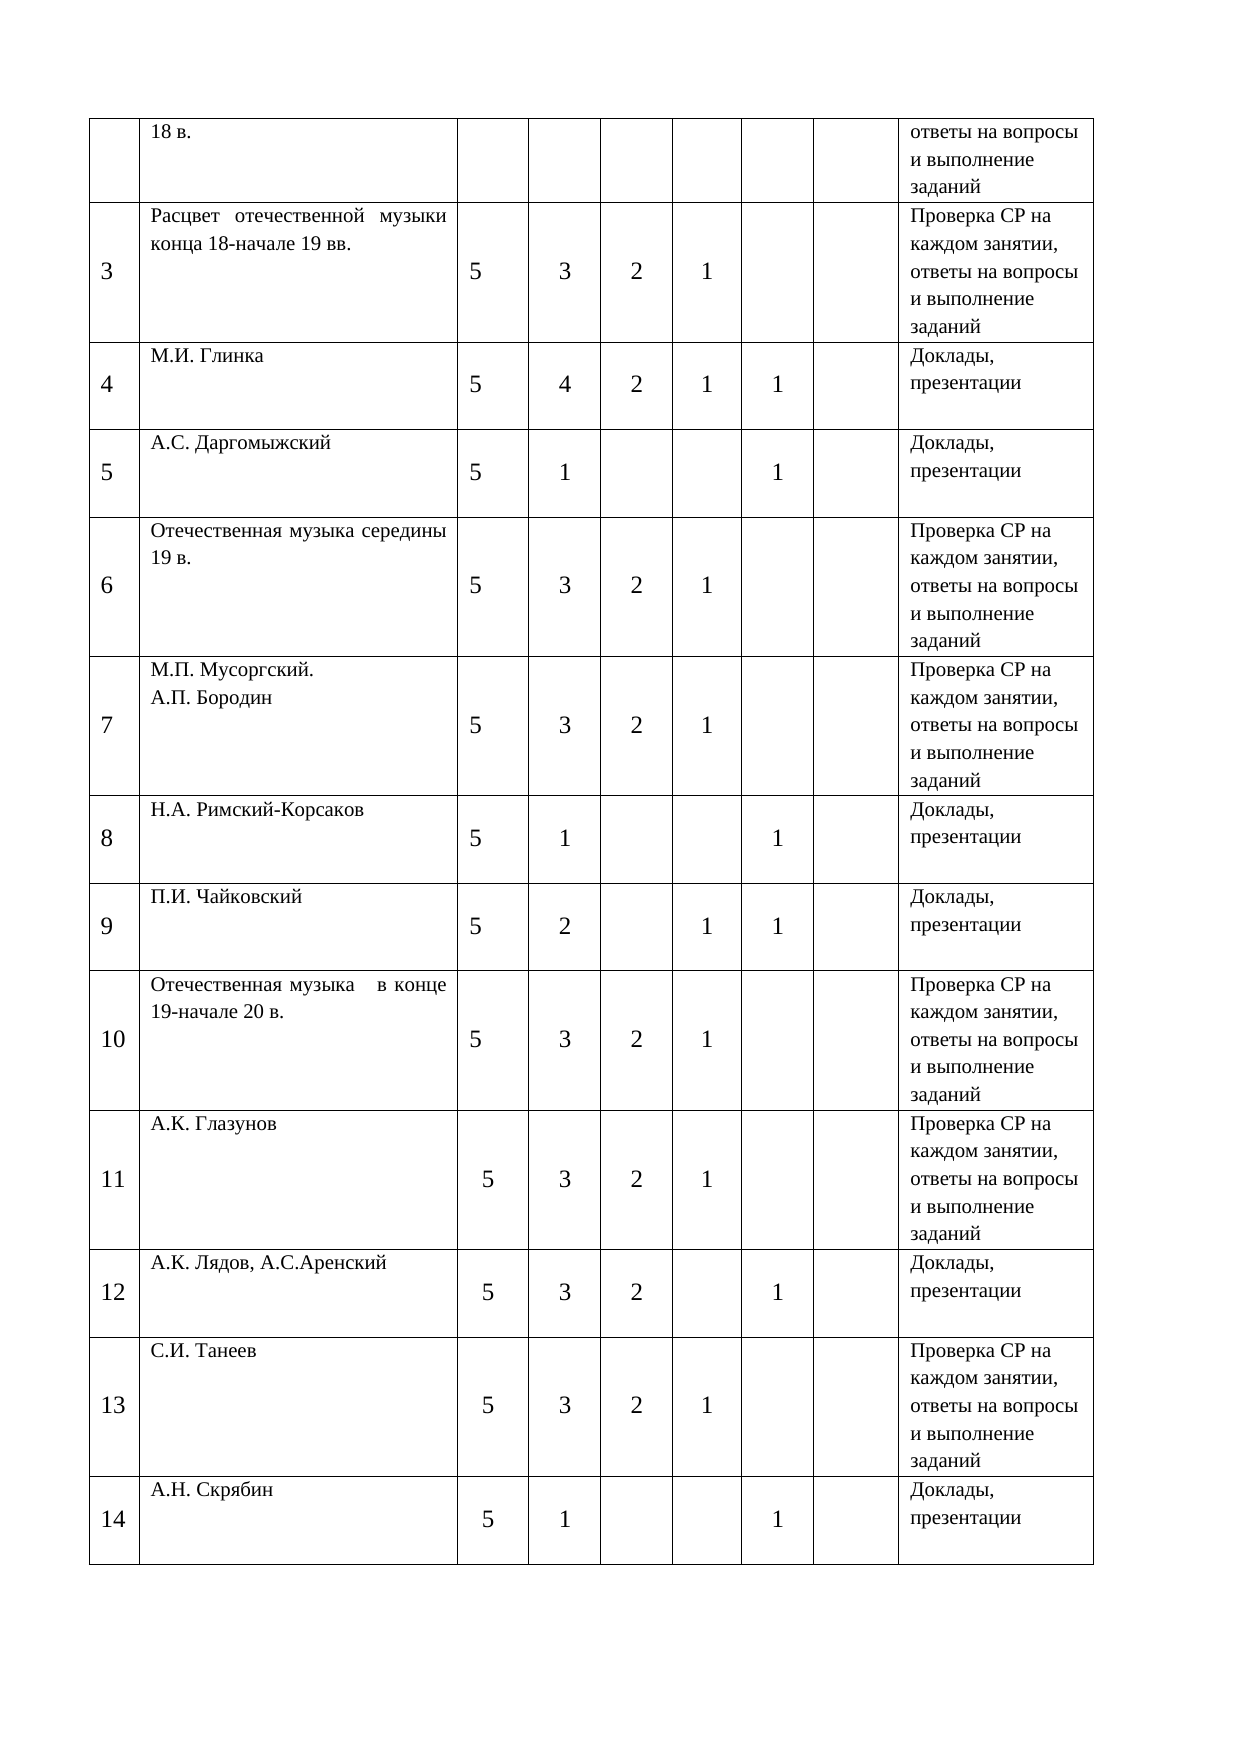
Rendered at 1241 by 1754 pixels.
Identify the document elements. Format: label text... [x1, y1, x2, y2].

table_cell [814, 203, 898, 342]
table_cell 3 [90, 203, 139, 342]
table_cell А.Н. Скрябин [140, 1477, 457, 1563]
table_cell [814, 1111, 898, 1249]
table_cell [673, 796, 741, 883]
table_cell 1 [673, 1111, 741, 1249]
table_cell Н.А. Римский-Корсаков [140, 796, 457, 883]
table_cell 13 [90, 1338, 139, 1476]
table_cell [742, 1111, 813, 1249]
table_cell [814, 1477, 898, 1563]
table_cell 2 [601, 119, 672, 202]
table_cell 5 [458, 343, 528, 429]
table_cell [742, 971, 813, 1110]
table_cell 3 [529, 518, 600, 656]
table_cell 2 [601, 1250, 672, 1337]
table_cell 1 [673, 518, 741, 656]
table_cell 1 [529, 796, 600, 883]
table_cell 2 [601, 971, 672, 1110]
table_cell Расцвет отечественной музыки конца 18-начале 19 вв. [140, 203, 457, 342]
table_cell Доклады, презентации [899, 796, 1093, 883]
table_cell 2 [601, 518, 672, 656]
table_cell [742, 657, 813, 795]
table_cell М.И. Глинка [140, 343, 457, 429]
table_cell [742, 1338, 813, 1476]
table_cell 3 [529, 119, 600, 202]
table_cell [742, 518, 813, 656]
table_cell 3 [529, 1111, 600, 1249]
table_cell 3 [529, 1250, 600, 1337]
table_cell 1 [742, 796, 813, 883]
table_cell [814, 657, 898, 795]
table_cell 12 [90, 1250, 139, 1337]
table_cell 3 [529, 203, 600, 342]
table_cell Проверка СР на каждом занятии, ответы на вопросы и выполнение заданий [899, 518, 1093, 656]
table_cell 1 [673, 343, 741, 429]
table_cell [899, 119, 1093, 202]
table_cell 5 [458, 430, 528, 517]
table_cell Доклады, презентации [899, 1250, 1093, 1337]
table_cell Доклады, презентации [899, 343, 1093, 429]
table_cell 1 [673, 203, 741, 342]
table_cell 5 [458, 119, 528, 202]
table_cell 6 [90, 518, 139, 656]
table_cell [814, 1338, 898, 1476]
table_cell 1 [742, 343, 813, 429]
table_cell 1 [673, 657, 741, 795]
table_cell [814, 971, 898, 1110]
table_cell 5 [458, 1338, 528, 1476]
table_cell 5 [458, 518, 528, 656]
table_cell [140, 119, 457, 202]
table_cell 3 [529, 971, 600, 1110]
table_cell 9 [90, 884, 139, 970]
table_cell А.С. Даргомыжский [140, 430, 457, 517]
table_cell А.К. Глазунов [140, 1111, 457, 1249]
table_cell 1 [742, 1477, 813, 1563]
table_cell [814, 518, 898, 656]
table_cell 1 [673, 119, 741, 202]
table_cell Проверка СР на каждом занятии, ответы на вопросы и выполнение заданий [899, 1111, 1093, 1249]
table_cell [673, 1477, 741, 1563]
table_cell [601, 884, 672, 970]
table_cell [814, 796, 898, 883]
table_cell [601, 796, 672, 883]
table_cell Проверка СР на каждом занятии, ответы на вопросы и выполнение заданий [899, 657, 1093, 795]
table_cell П.И. Чайковский [140, 884, 457, 970]
table_cell 8 [90, 796, 139, 883]
table_cell М.П. Мусоргский. А.П. Бородин [140, 657, 457, 795]
table_cell 5 [90, 430, 139, 517]
table_cell 5 [458, 971, 528, 1110]
table_cell [601, 1477, 672, 1563]
table_cell 2 [601, 1111, 672, 1249]
table_cell [814, 430, 898, 517]
table_cell 2 [601, 203, 672, 342]
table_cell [899, 1477, 1093, 1563]
table_cell 2 [601, 657, 672, 795]
table_cell 1 [742, 430, 813, 517]
table_cell 11 [90, 1111, 139, 1249]
table_cell 5 [458, 1477, 528, 1563]
table_cell [814, 884, 898, 970]
table_cell 2 [601, 1338, 672, 1476]
table_cell 1 [673, 971, 741, 1110]
table_cell Отечественная музыка середины 19 в. [140, 518, 457, 656]
table_cell 10 [90, 971, 139, 1110]
table_cell 5 [458, 884, 528, 970]
table_cell 1 [529, 430, 600, 517]
table_cell 3 [529, 657, 600, 795]
table_cell [601, 430, 672, 517]
table_cell [814, 119, 898, 202]
table_cell [673, 1250, 741, 1337]
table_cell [899, 203, 1093, 342]
table_cell 5 [458, 796, 528, 883]
table_cell Проверка СР на каждом занятии, ответы на вопросы и выполнение заданий [899, 971, 1093, 1110]
table_cell 5 [458, 1250, 528, 1337]
table_cell 5 [458, 1111, 528, 1249]
table_cell С.И. Танеев [140, 1338, 457, 1476]
table_cell [673, 430, 741, 517]
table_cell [899, 1338, 1093, 1476]
table_cell [742, 119, 813, 202]
table_cell А.К. Лядов, А.С.Аренский [140, 1250, 457, 1337]
table_cell 1 [742, 1250, 813, 1337]
table_cell 7 [90, 657, 139, 795]
table_cell [742, 203, 813, 342]
table_cell 1 [742, 884, 813, 970]
table_cell 5 [458, 657, 528, 795]
table_cell [814, 343, 898, 429]
table_cell 2 [601, 343, 672, 429]
table_cell 4 [90, 343, 139, 429]
table_cell 4 [529, 343, 600, 429]
table_cell 1 [529, 1477, 600, 1563]
table_cell Доклады, презентации [899, 884, 1093, 970]
table_cell Доклады, презентации [899, 430, 1093, 517]
table_cell 5 [458, 203, 528, 342]
table_cell [814, 1250, 898, 1337]
table_cell 3 [529, 1338, 600, 1476]
table_cell 1 [673, 1338, 741, 1476]
table_cell 14 [90, 1477, 139, 1563]
table_cell 1 [673, 884, 741, 970]
table_cell 2 [90, 119, 139, 202]
table_cell Отечественная музыка в конце 19-начале 20 в. [140, 971, 457, 1110]
table_cell 2 [529, 884, 600, 970]
